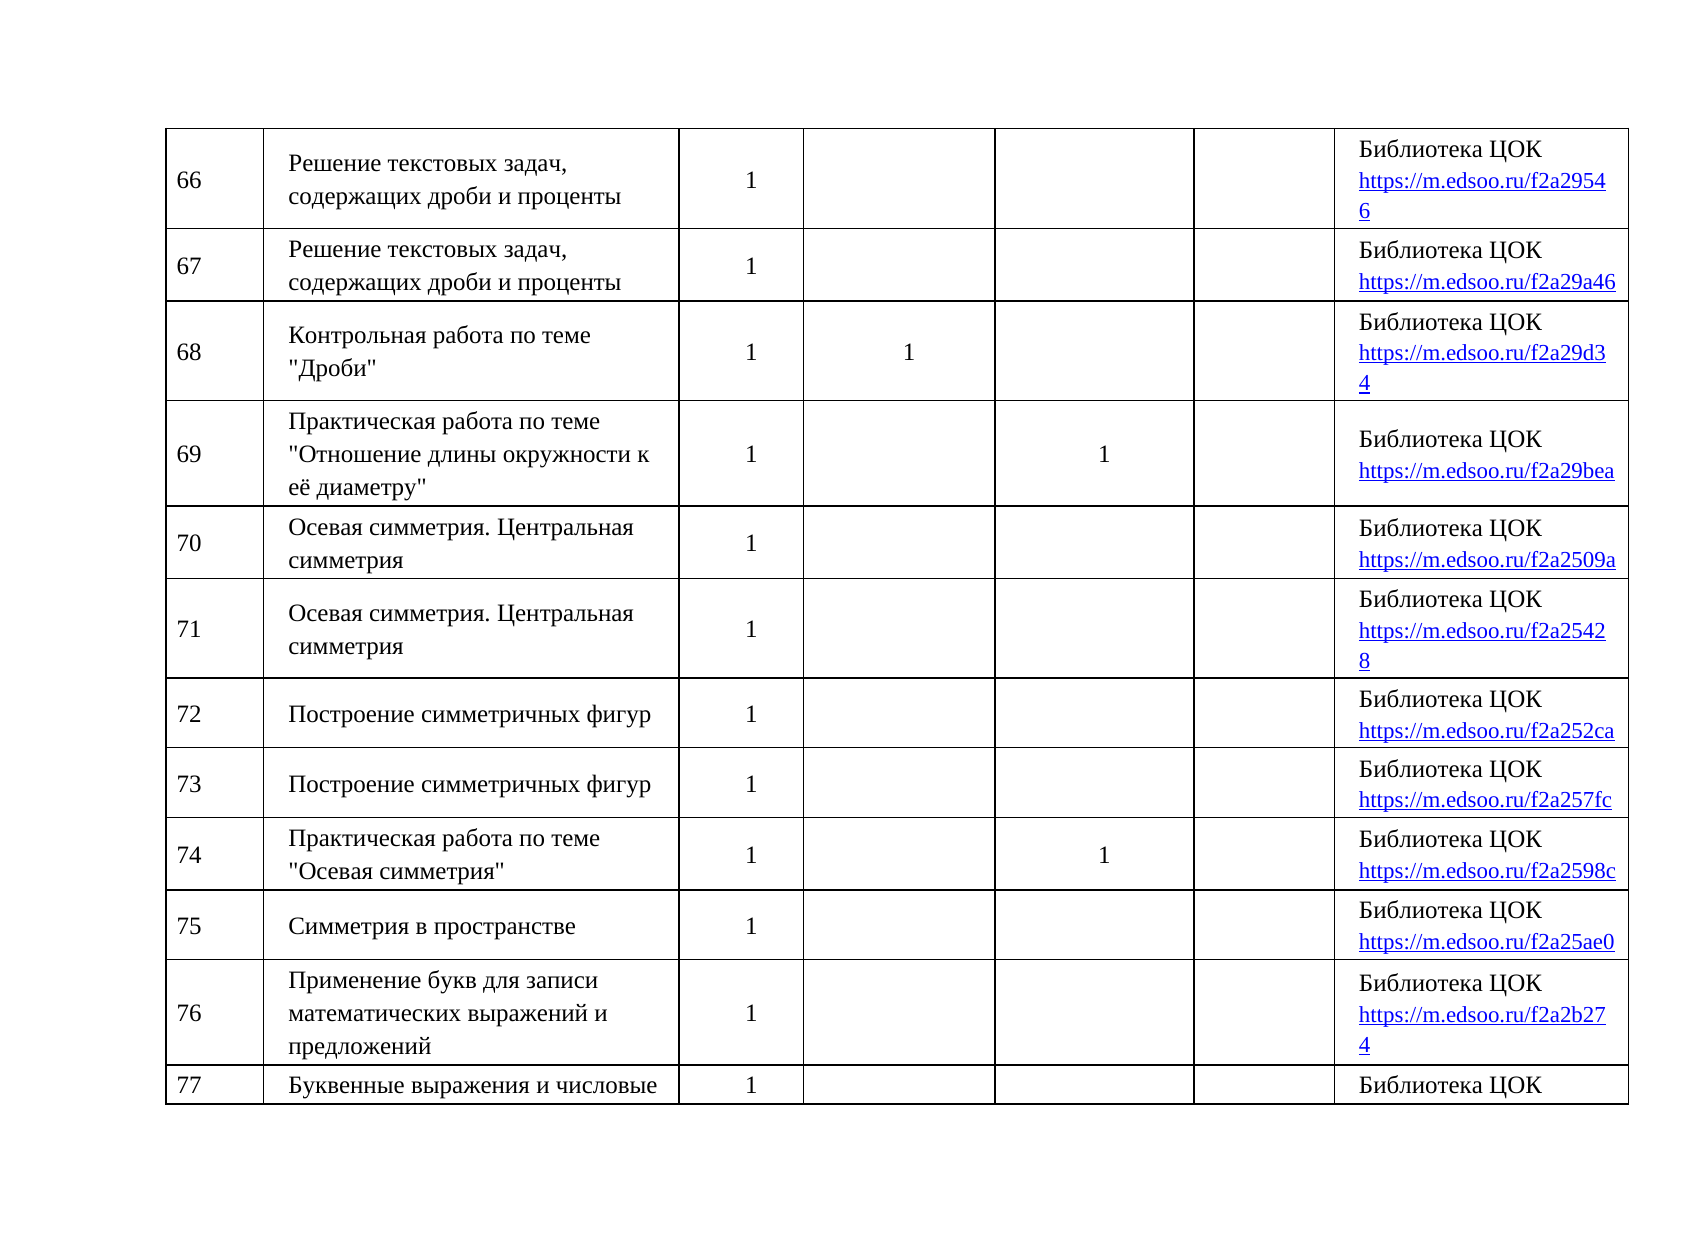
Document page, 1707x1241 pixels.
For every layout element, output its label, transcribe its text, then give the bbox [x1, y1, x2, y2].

table_cell 1 [680, 891, 803, 958]
table_cell 69 [167, 401, 263, 505]
table_cell [1195, 401, 1334, 505]
table_cell 1 [680, 302, 803, 400]
table_cell Контрольная работа по теме "Дроби" [264, 302, 678, 400]
table_cell 1 [680, 748, 803, 816]
table_cell Библиотека ЦОК https://m.edsoo.ru/f2a2598c [1335, 818, 1628, 889]
table_cell [1195, 229, 1334, 300]
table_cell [264, 129, 678, 227]
table_cell Библиотека ЦОК https://m.edsoo.ru/f2a29d34 [1335, 302, 1628, 400]
table_cell Библиотека ЦОК https://m.edsoo.ru/f2a29bea [1335, 401, 1628, 505]
table_cell [996, 507, 1193, 577]
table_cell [264, 1066, 678, 1103]
table_cell 1 [680, 401, 803, 505]
table_cell 72 [167, 679, 263, 747]
table_cell [804, 507, 994, 577]
table_cell [804, 129, 994, 227]
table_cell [264, 229, 678, 300]
table_cell [1195, 748, 1334, 816]
table_cell 1 [680, 1066, 803, 1103]
table_cell Библиотека ЦОК https://m.edsoo.ru/f2a25428 [1335, 579, 1628, 677]
table_cell 1 [996, 401, 1193, 505]
table_cell [996, 129, 1193, 227]
table_cell 1 [680, 129, 803, 227]
table_cell 1 [804, 302, 994, 400]
table_cell [804, 818, 994, 889]
table_cell [1195, 507, 1334, 577]
table_cell [804, 891, 994, 958]
table_cell 1 [680, 507, 803, 577]
table_cell [1195, 679, 1334, 747]
table_cell Симметрия в пространстве [264, 891, 678, 958]
table_cell [1195, 1066, 1334, 1103]
table_cell [804, 960, 994, 1064]
table_cell [1195, 891, 1334, 958]
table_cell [1335, 1066, 1628, 1103]
table_cell 76 [167, 960, 263, 1064]
table_cell Применение букв для записи математических выражений и предложений [264, 960, 678, 1064]
table_cell [1195, 302, 1334, 400]
table_cell [1195, 129, 1334, 227]
table_cell Библиотека ЦОК https://m.edsoo.ru/f2a2b274 [1335, 960, 1628, 1064]
table_cell 1 [680, 579, 803, 677]
table_cell 1 [996, 818, 1193, 889]
table_cell 67 [167, 229, 263, 300]
table_cell [996, 679, 1193, 747]
table_cell [996, 229, 1193, 300]
table_cell [804, 748, 994, 816]
table_cell [996, 960, 1193, 1064]
table_cell Осевая симметрия. Центральная симметрия [264, 507, 678, 577]
table_cell [1195, 960, 1334, 1064]
table_cell 66 [167, 129, 263, 227]
table_cell [996, 579, 1193, 677]
table_cell [804, 679, 994, 747]
table_cell [1195, 818, 1334, 889]
table_cell Библиотека ЦОК https://m.edsoo.ru/f2a252ca [1335, 679, 1628, 747]
table_cell 75 [167, 891, 263, 958]
table_cell [996, 302, 1193, 400]
table_cell [996, 748, 1193, 816]
table_cell [804, 401, 994, 505]
table_cell Библиотека ЦОК https://m.edsoo.ru/f2a2509a [1335, 507, 1628, 577]
table_cell Построение симметричных фигур [264, 748, 678, 816]
table_cell [1195, 579, 1334, 677]
table_cell [804, 1066, 994, 1103]
table_cell Практическая работа по теме "Осевая симметрия" [264, 818, 678, 889]
table_cell 70 [167, 507, 263, 577]
table_cell Библиотека ЦОК https://m.edsoo.ru/f2a257fc [1335, 748, 1628, 816]
table_cell 74 [167, 818, 263, 889]
table_cell Библиотека ЦОК https://m.edsoo.ru/f2a29a46 [1335, 229, 1628, 300]
table_cell 1 [680, 679, 803, 747]
table_cell 1 [680, 818, 803, 889]
table_cell Практическая работа по теме "Отношение длины окружности к её диаметру" [264, 401, 678, 505]
table_cell Библиотека ЦОК https://m.edsoo.ru/f2a25ae0 [1335, 891, 1628, 958]
table_cell 68 [167, 302, 263, 400]
table_cell Библиотека ЦОК https://m.edsoo.ru/f2a29546 [1335, 129, 1628, 227]
table_cell [996, 1066, 1193, 1103]
table_cell Построение симметричных фигур [264, 679, 678, 747]
table_cell [804, 579, 994, 677]
table_cell 71 [167, 579, 263, 677]
table_cell 1 [680, 960, 803, 1064]
table_cell [996, 891, 1193, 958]
table_cell 73 [167, 748, 263, 816]
table_cell 77 [167, 1066, 263, 1103]
table_cell 1 [680, 229, 803, 300]
table_cell Осевая симметрия. Центральная симметрия [264, 579, 678, 677]
table_cell [804, 229, 994, 300]
